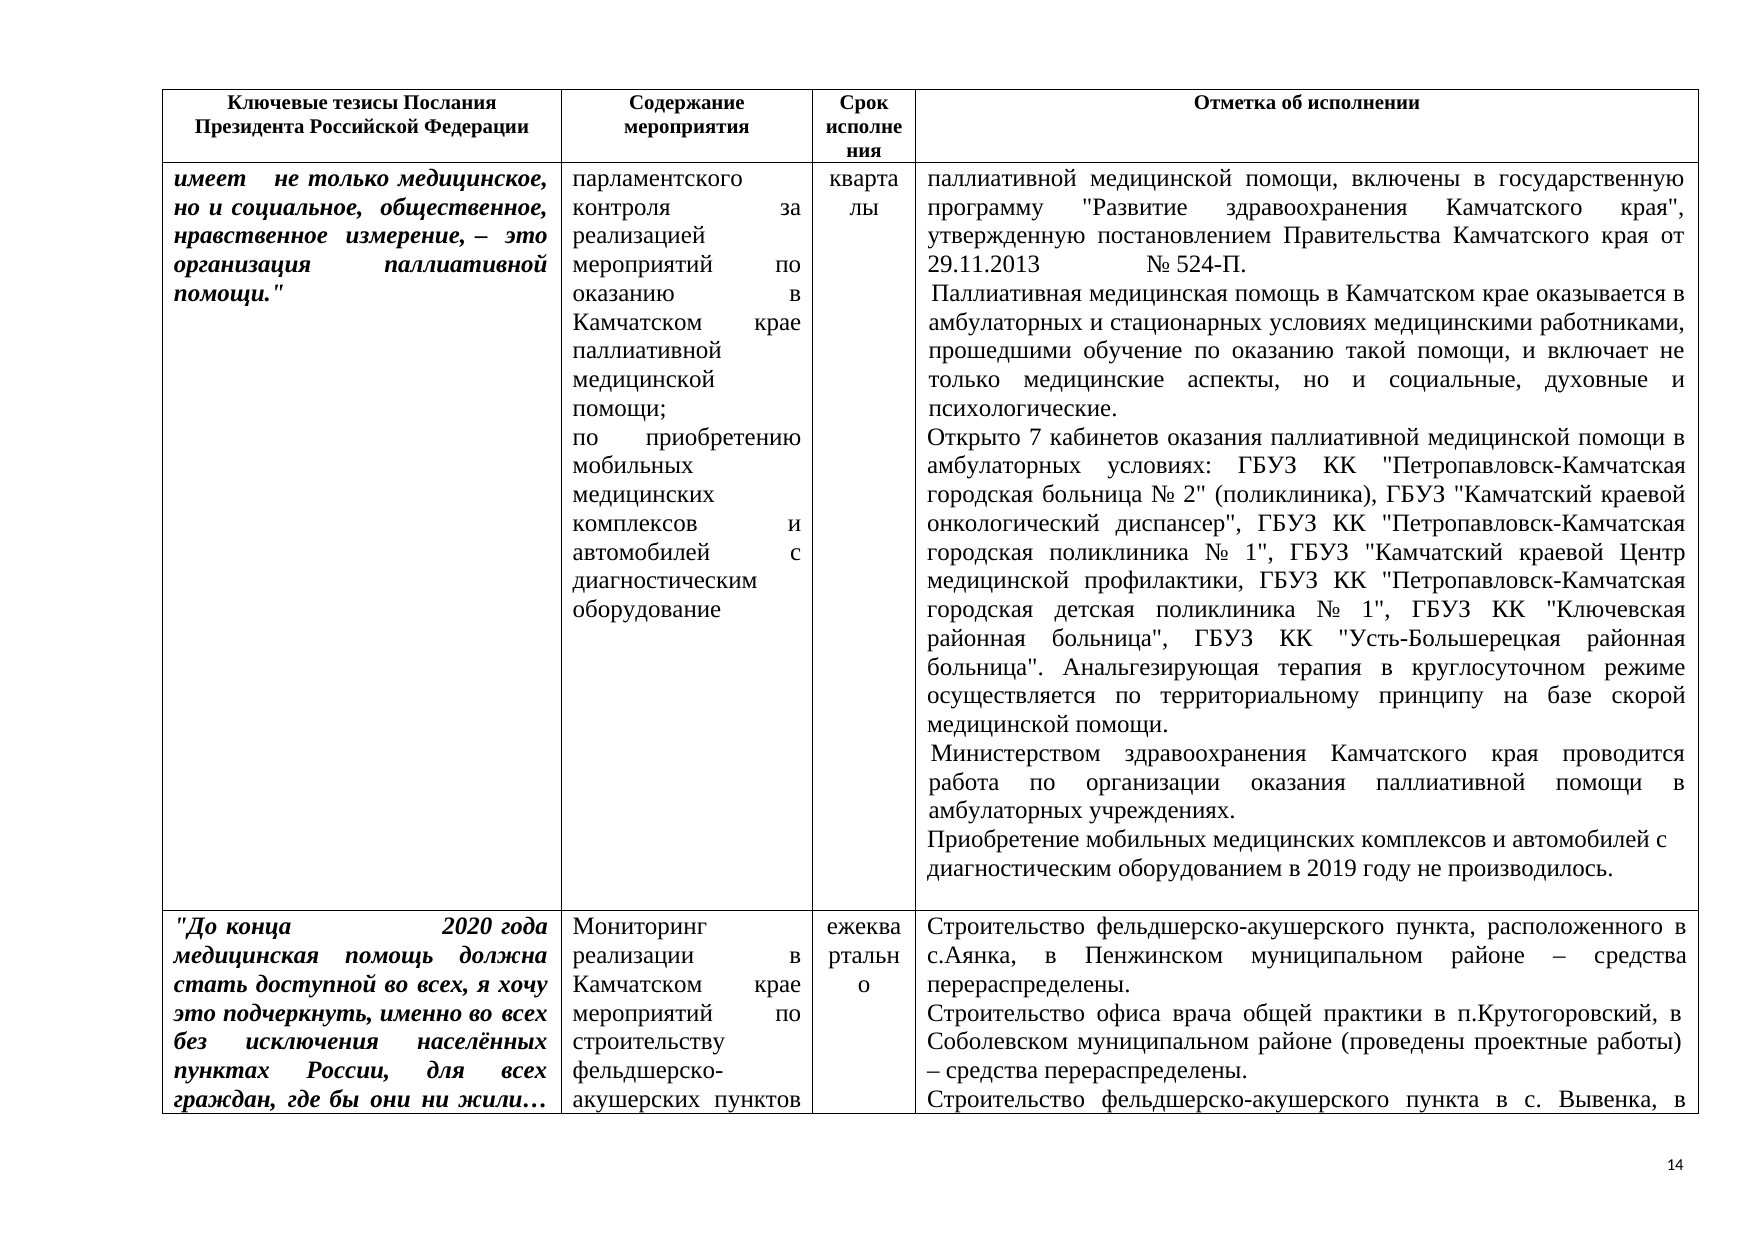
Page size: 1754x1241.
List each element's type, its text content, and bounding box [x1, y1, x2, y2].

table_cell ежеквартально [813, 911, 915, 1113]
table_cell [916, 911, 1698, 1113]
table_header Ключевые тезисы Послания Президента Российской Федерации [163, 90, 561, 162]
table_header Содержание мероприятия [562, 90, 812, 162]
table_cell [562, 163, 812, 910]
table_header Срок исполнения [813, 90, 915, 162]
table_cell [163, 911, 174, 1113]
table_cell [916, 163, 1698, 910]
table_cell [562, 911, 812, 1113]
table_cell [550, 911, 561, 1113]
table_header Отметка об исполнении [916, 90, 1698, 162]
table_cell 2-3 кварталы [813, 163, 915, 910]
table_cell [163, 163, 561, 910]
